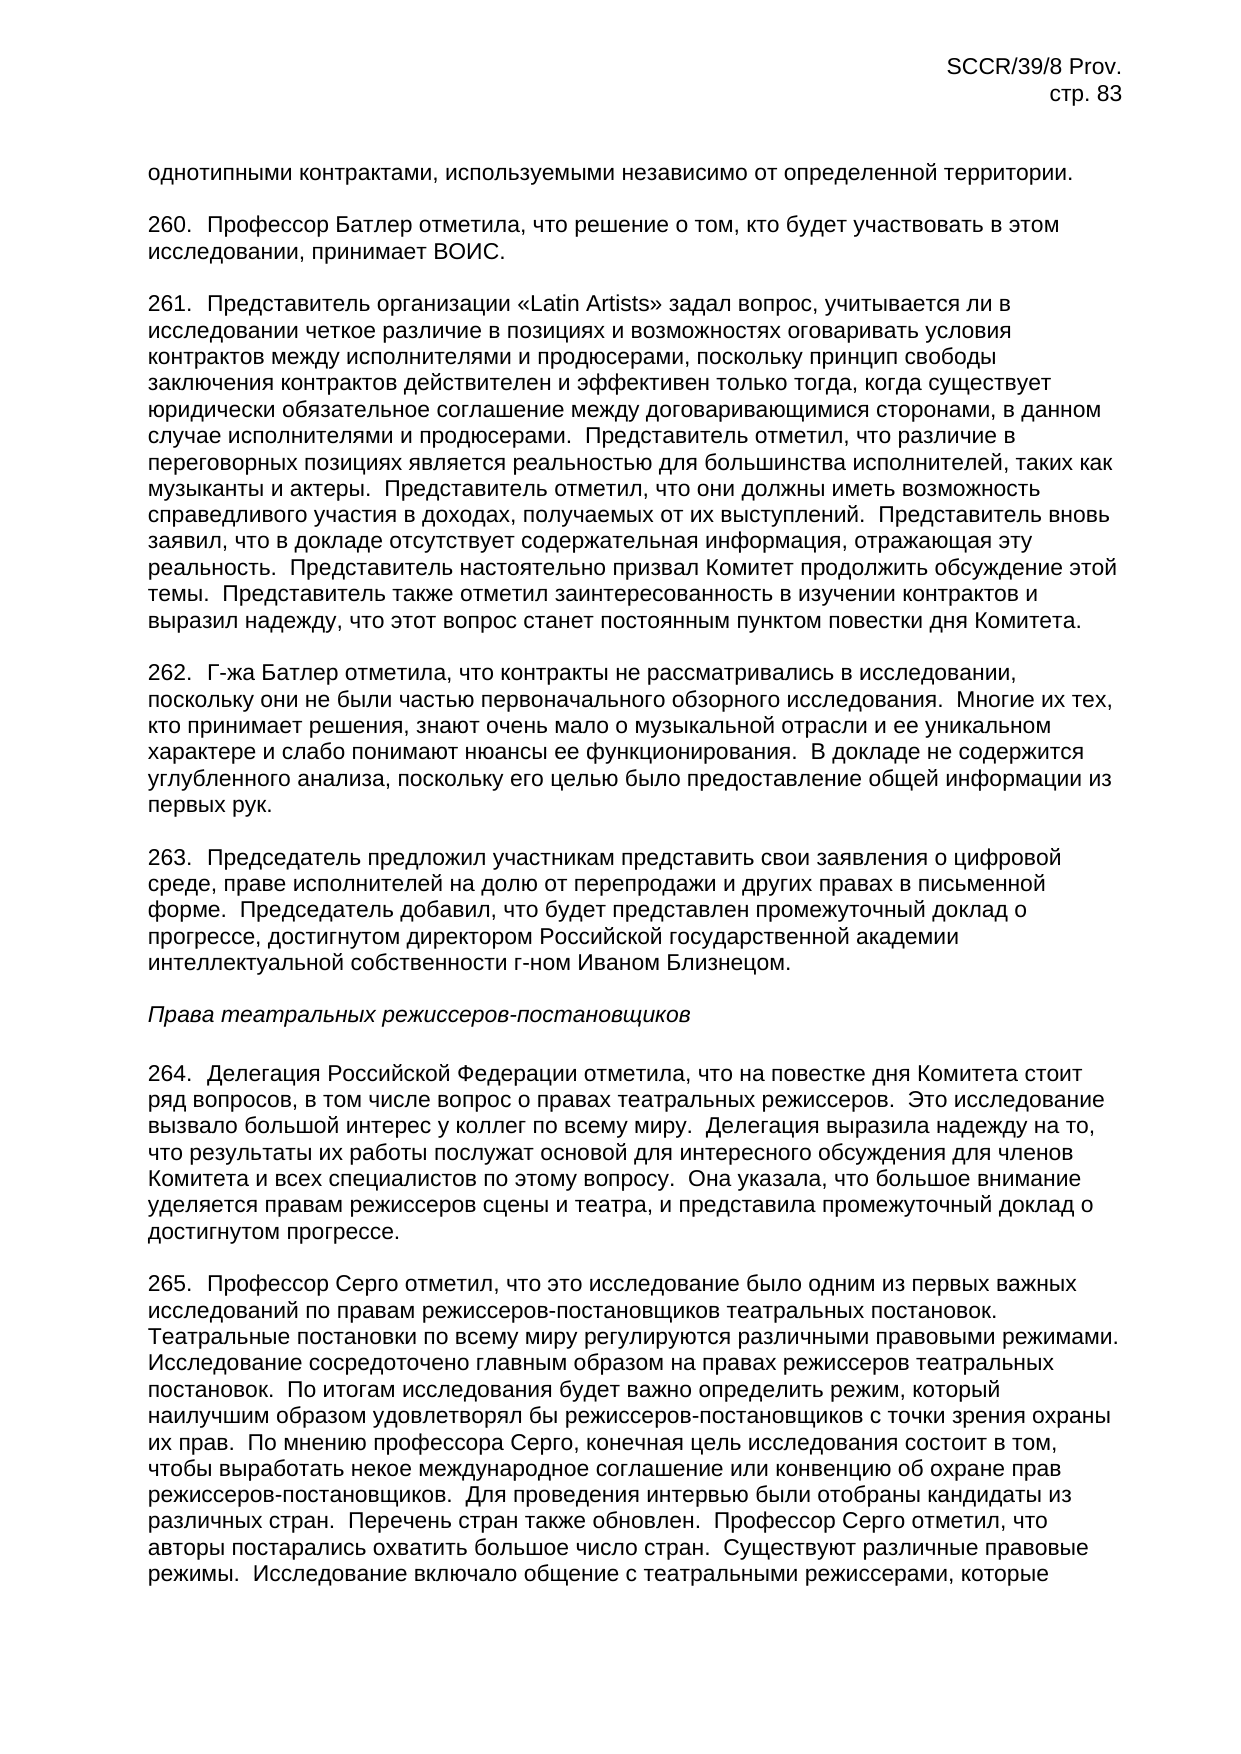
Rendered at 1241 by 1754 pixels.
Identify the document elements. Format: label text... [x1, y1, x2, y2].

list Делегация Российской Федерации отметила, что на повестке дня Комитета стоит ряд вопросов, в том числе вопрос о правах театральных режиссеров. Это исследование вызвало большой интерес у коллег по всему миру. Делегация выразила надежду на то, что результаты их работы послужат основой для интересного обсуждения для членов Комитета и всех специалистов по этому вопросу. Она указала, что большое внимание уделяется правам режиссеров сцены и театра, и представила промежуточный доклад о достигнутом прогрессе. [148, 1059, 1122, 1244]
list Г-жа Батлер отметила, что контракты не рассматривались в исследовании, поскольку они не были частью первоначального обзорного исследования. Многие их тех, кто принимает решения, знают очень мало о музыкальной отрасли и ее уникальном характере и слабо понимают нюансы ее функционирования. В докладе не содержится углубленного анализа, поскольку его целью было предоставление общей информации из первых рук. [148, 659, 1122, 817]
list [148, 1270, 1122, 1587]
list Председатель предложил участникам представить свои заявления о цифровой среде, праве исполнителей на долю от перепродажи и других правах в письменной форме. Председатель добавил, что будет представлен промежуточный доклад о прогрессе, достигнутом директором Российской государственной академии интеллектуальной собственности г-ном Иваном Близнецом. [148, 844, 1122, 976]
subtitle Права театральных режиссеров-постановщиков [148, 1001, 1122, 1027]
list Профессор Батлер отметила, что решение о том, кто будет участвовать в этом исследовании, принимает ВОИС. [148, 211, 1122, 264]
list Представитель организации «Latin Artists» задал вопрос, учитывается ли в исследовании четкое различие в позициях и возможностях оговаривать условия контрактов между исполнителями и продюсерами, поскольку принцип свободы заключения контрактов действителен и эффективен только тогда, когда существует юридически обязательное соглашение между договаривающимися сторонами, в данном случае исполнителями и продюсерами. Представитель отметил, что различие в переговорных позициях является реальностью для большинства исполнителей, таких как музыканты и актеры. Представитель отметил, что они должны иметь возможность справедливого участия в доходах, получаемых от их выступлений. Представитель вновь заявил, что в докладе отсутствует содержательная информация, отражающая эту реальность. Представитель настоятельно призвал Комитет продолжить обсуждение этой темы. Представитель также отметил заинтересованность в изучении контрактов и выразил надежду, что этот вопрос станет постоянным пунктом повестки дня Комитета. [148, 290, 1122, 633]
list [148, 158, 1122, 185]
